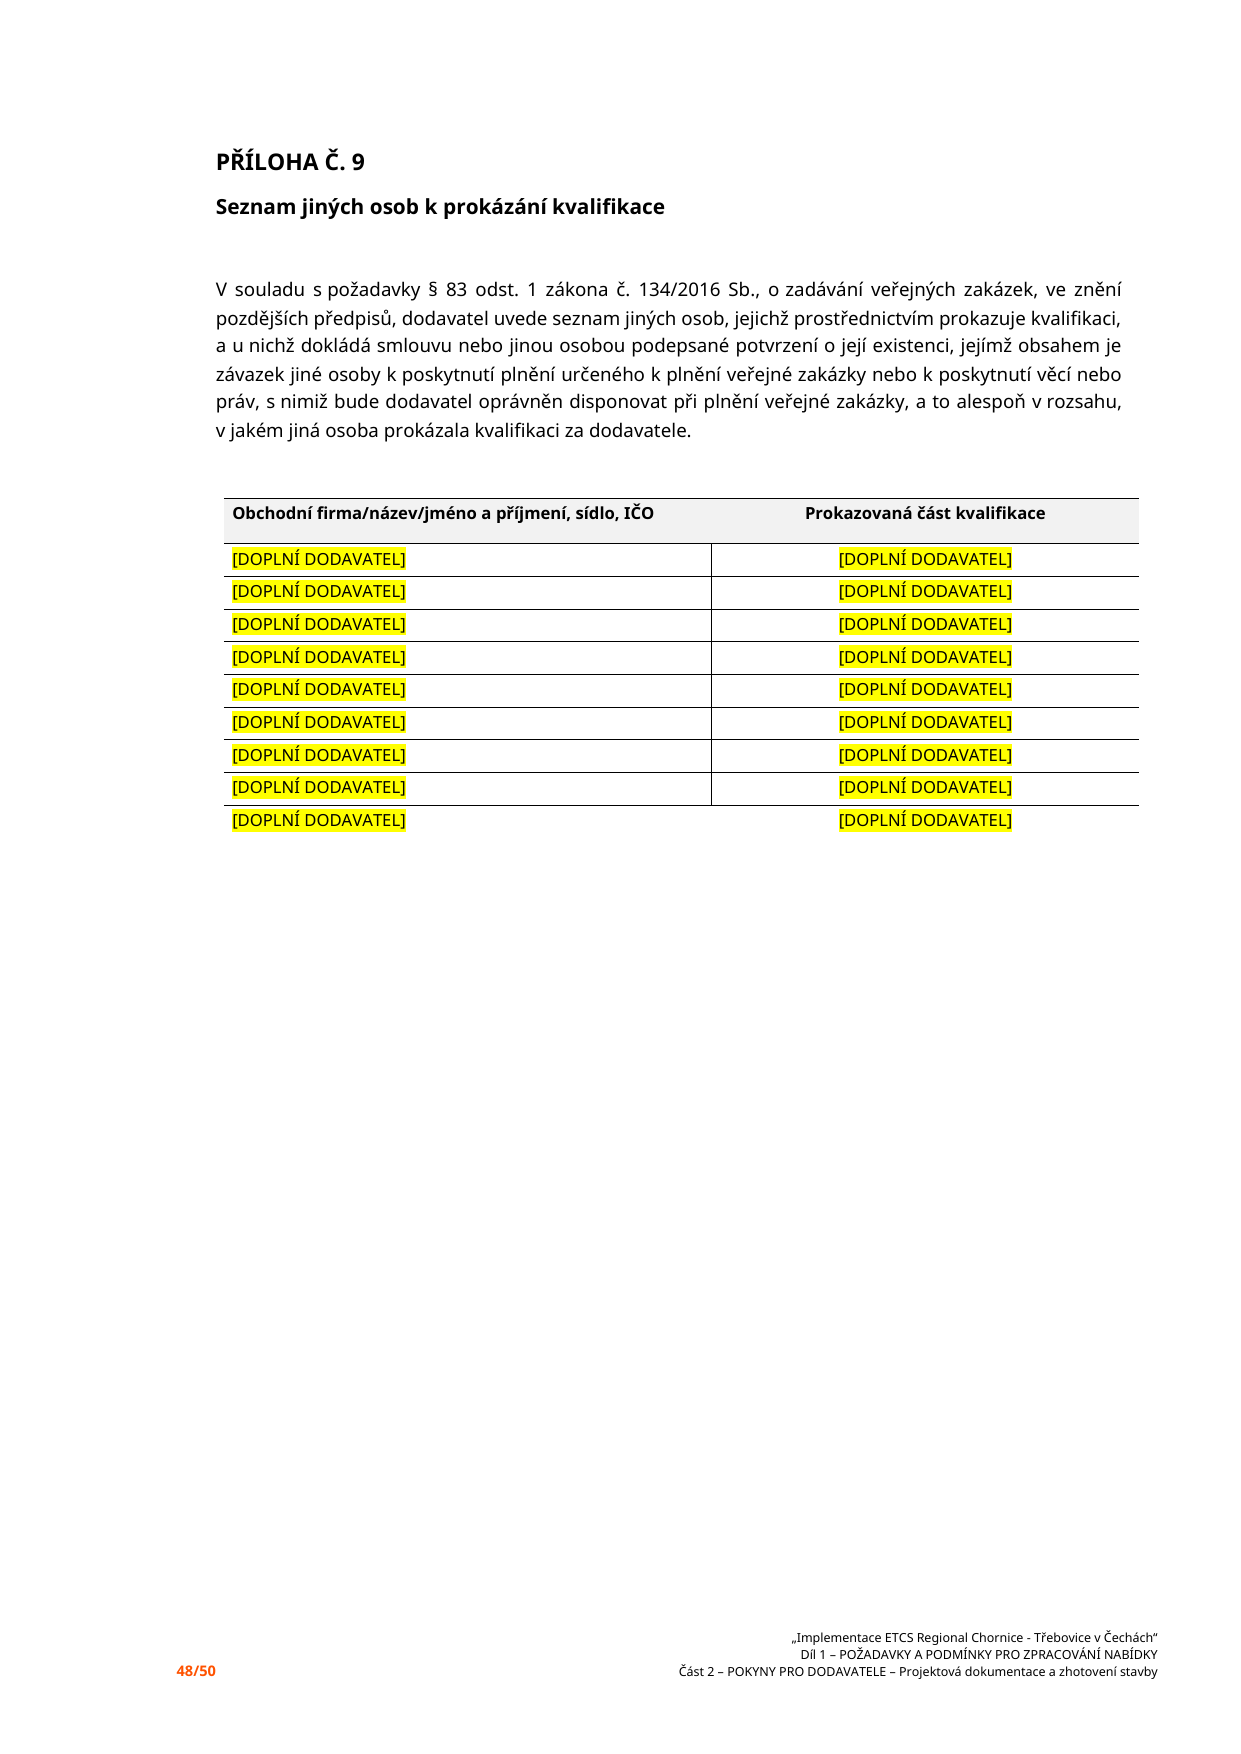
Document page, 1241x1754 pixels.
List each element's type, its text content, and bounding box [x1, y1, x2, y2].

table_cell [DOPLNÍ DODAVATEL] [712, 610, 1139, 641]
text Příloha č. 9 [216, 146, 1122, 177]
table_cell [DOPLNÍ DODAVATEL] [224, 544, 711, 576]
table_cell [DOPLNÍ DODAVATEL] [712, 544, 1139, 576]
table_cell [DOPLNÍ DODAVATEL] [224, 740, 711, 772]
table_cell [DOPLNÍ DODAVATEL] [711, 806, 1139, 837]
table_cell [DOPLNÍ DODAVATEL] [712, 740, 1139, 772]
table_cell [DOPLNÍ DODAVATEL] [712, 642, 1139, 674]
table_header Obchodní firma/název/jméno a příjmení, sídlo, IČO [224, 499, 711, 543]
text V souladu s požadavky § 83 odst. 1 zákona č. 134/2016 Sb., o zadávání veřejných zakázek, ve znění pozdějších předpisů, dodavatel uvede seznam jiných osob, jejichž prostřednictvím prokazuje kvalifikaci, a u nichž dokládá smlouvu nebo jinou osobou podepsané potvrzení o její existenci, jejímž obsahem je závazek jiné osoby k poskytnutí plnění určeného k plnění veřejné zakázky nebo k poskytnutí věcí nebo práv, s nimiž bude dodavatel oprávněn disponovat při plnění veřejné zakázky, a to alespoň v rozsahu, v jakém jiná osoba prokázala kvalifikaci za dodavatele. [216, 277, 1122, 442]
table_cell [DOPLNÍ DODAVATEL] [224, 708, 711, 739]
table_cell [DOPLNÍ DODAVATEL] [224, 675, 711, 707]
table_cell [DOPLNÍ DODAVATEL] [224, 773, 711, 805]
table_cell [DOPLNÍ DODAVATEL] [712, 773, 1139, 805]
table_cell [DOPLNÍ DODAVATEL] [712, 577, 1139, 608]
table_header Prokazovaná část kvalifikace [711, 499, 1139, 543]
table_cell [DOPLNÍ DODAVATEL] [224, 806, 711, 837]
table_cell [DOPLNÍ DODAVATEL] [712, 675, 1139, 707]
text Seznam jiných osob k prokázání kvalifikace [216, 192, 1122, 221]
table_cell [DOPLNÍ DODAVATEL] [712, 708, 1139, 739]
table_cell [DOPLNÍ DODAVATEL] [224, 610, 711, 641]
table_cell [DOPLNÍ DODAVATEL] [224, 642, 711, 674]
table_cell [DOPLNÍ DODAVATEL] [224, 577, 711, 608]
